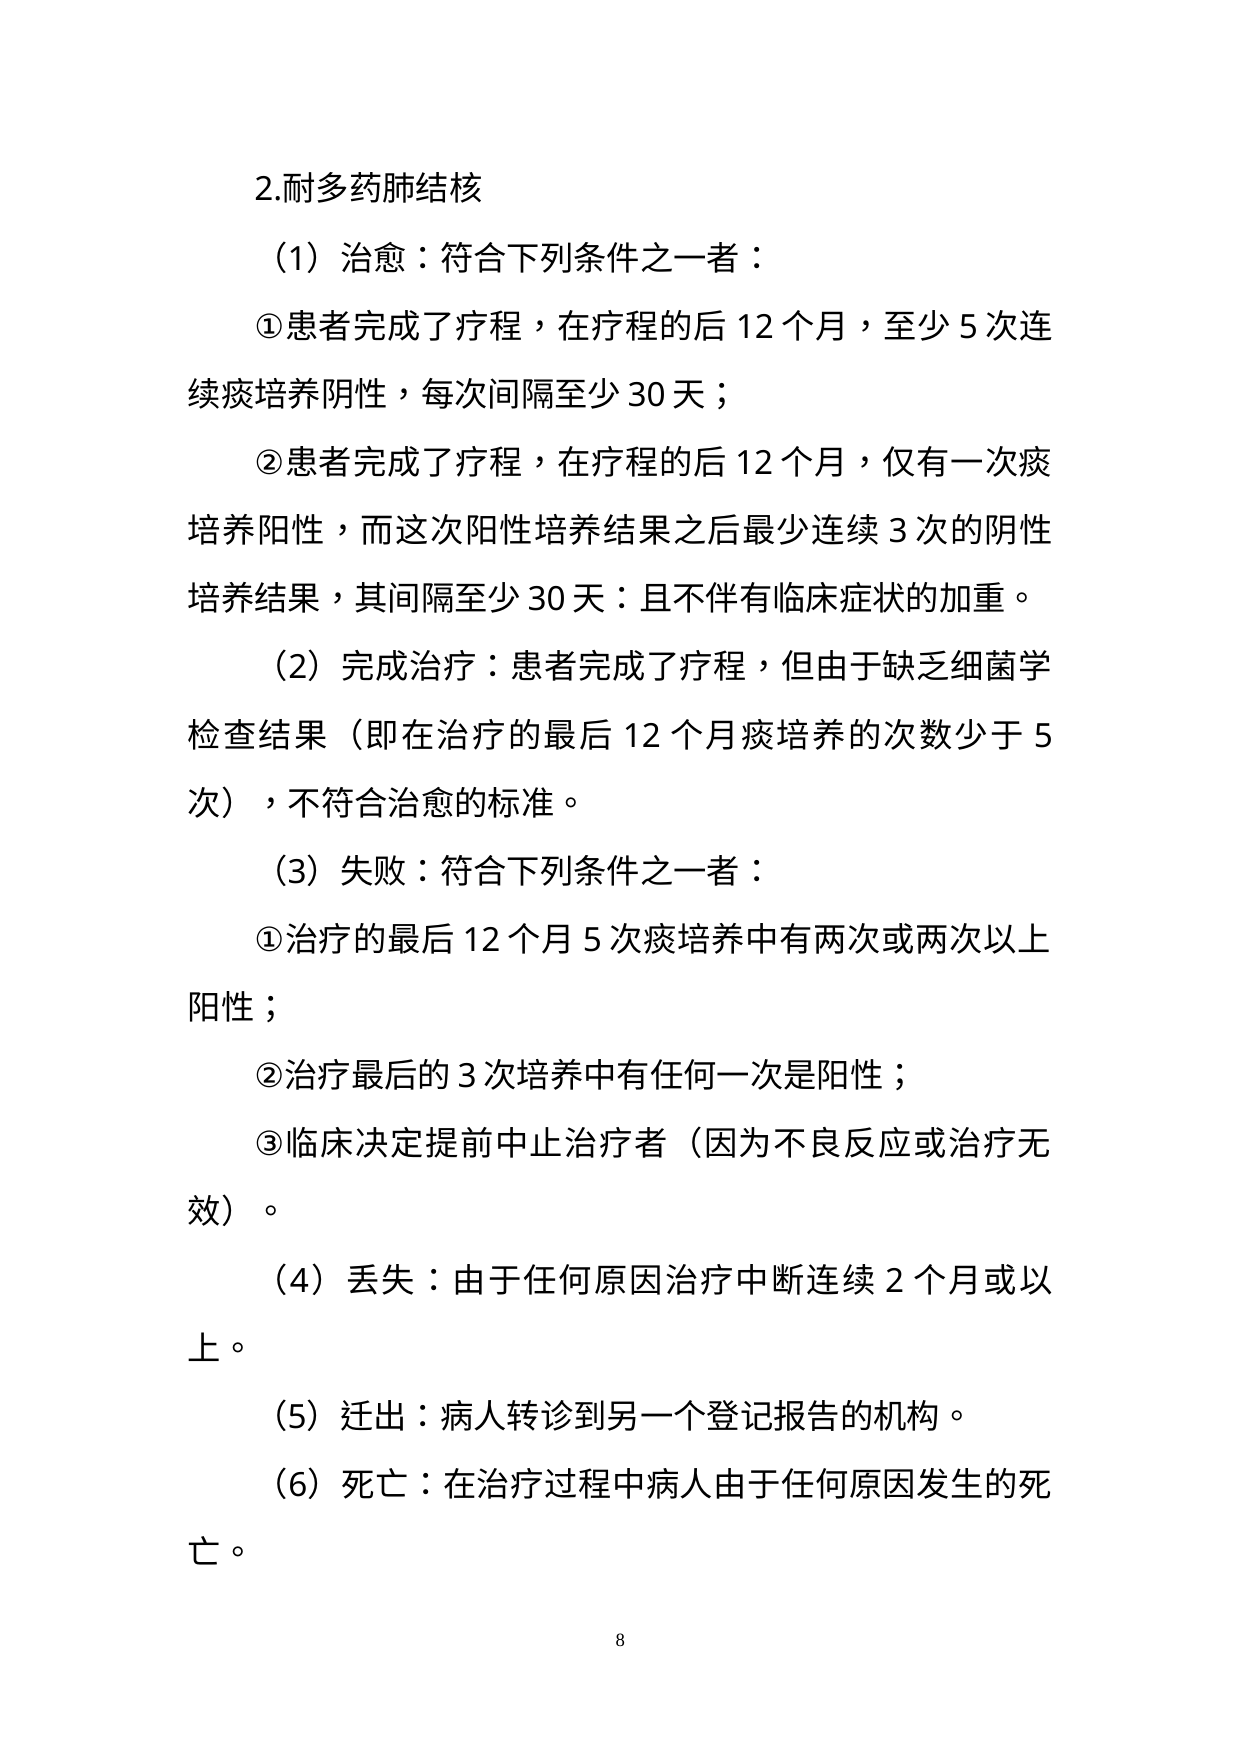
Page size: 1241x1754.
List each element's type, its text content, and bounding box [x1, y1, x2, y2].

text （3）失败：符合下列条件之一者： [187, 848, 1053, 893]
text ①治疗的最后12个月5次痰培养中有两次或两次以上阳性； [187, 916, 1053, 1029]
text （5）迁出：病人转诊到另一个登记报告的机构。 [187, 1393, 1053, 1438]
text （2）完成治疗：患者完成了疗程，但由于缺乏细菌学检查结果（即在治疗的最后12个月痰培养的次数少于5次），不符合治愈的标准。 [187, 643, 1053, 825]
text ②患者完成了疗程，在疗程的后12个月，仅有一次痰培养阳性，而这次阳性培养结果之后最少连续3次的阴性培养结果，其间隔至少30天：且不伴有临床症状的加重。 [187, 439, 1053, 621]
text ②治疗最后的3次培养中有任何一次是阳性； [187, 1052, 1053, 1097]
text 2.耐多药肺结核 [187, 162, 1053, 210]
text （4）丢失：由于任何原因治疗中断连续2个月或以上。 [187, 1256, 1053, 1370]
text （1）治愈：符合下列条件之一者： [187, 234, 1053, 280]
text ③临床决定提前中止治疗者（因为不良反应或治疗无效）。 [187, 1120, 1053, 1234]
text ①患者完成了疗程，在疗程的后12个月，至少5次连续痰培养阴性，每次间隔至少30天； [187, 303, 1053, 416]
text （6）死亡：在治疗过程中病人由于任何原因发生的死亡。 [187, 1461, 1053, 1574]
